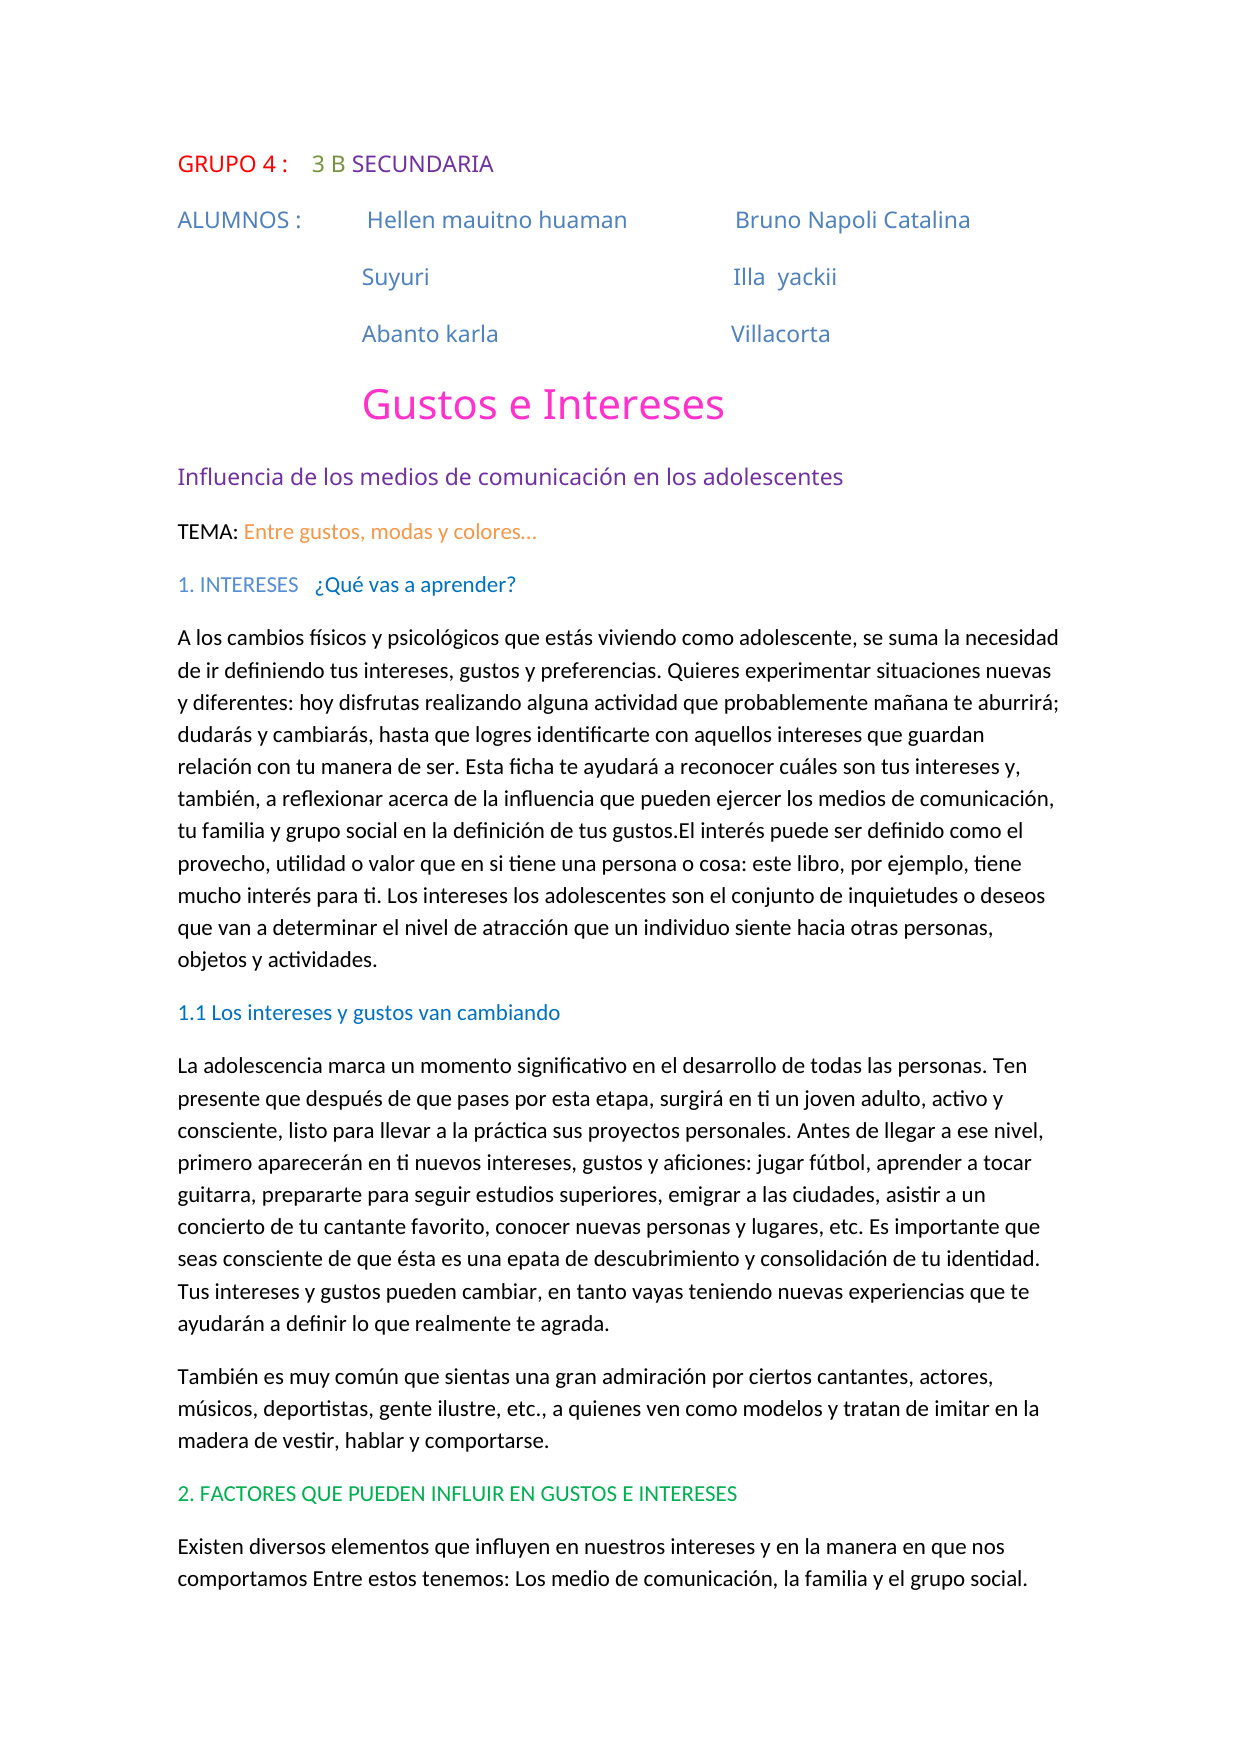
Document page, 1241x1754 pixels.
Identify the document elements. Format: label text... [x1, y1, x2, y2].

text Abanto karla Villacorta [177, 318, 1063, 349]
text TEMA: Entre gustos, modas y colores… [177, 517, 1063, 546]
text 1. INTERESES ¿Qué vas a aprender? [177, 571, 1063, 598]
text Influencia de los medios de comunicación en los adolescentes [177, 461, 1063, 492]
text A los cambios físicos y psicológicos que estás viviendo como adolescente, se suma la necesidad de ir definiendo tus intereses, gustos y preferencias. Quieres experimentar situaciones nuevas y diferentes: hoy disfrutas realizando alguna actividad que probablemente mañana te aburrirá; dudarás y cambiarás, hasta que logres identificarte con aquellos intereses que guardan relación con tu manera de ser. Esta ficha te ayudará a reconocer cuáles son tus intereses y, también, a reflexionar acerca de la influencia que pueden ejercer los medios de comunicación, tu familia y grupo social en la definición de tus gustos.El interés puede ser definido como el provecho, utilidad o valor que en si tiene una persona o cosa: este libro, por ejemplo, tiene mucho interés para ti. Los intereses los adolescentes son el conjunto de inquietudes o deseos que van a determinar el nivel de atracción que un individuo siente hacia otras personas, objetos y actividades. [177, 623, 1063, 973]
text 2. FACTORES QUE PUEDEN INFLUIR EN GUSTOS E INTERESES [177, 1479, 1063, 1507]
text GRUPO 4 : 3 B SECUNDARIA [177, 148, 1063, 179]
text La adolescencia marca un momento significativo en el desarrollo de todas las personas. Ten presente que después de que pases por esta etapa, surgirá en ti un joven adulto, activo y consciente, listo para llevar a la práctica sus proyectos personales. Antes de llegar a ese nivel, primero aparecerán en ti nuevos intereses, gustos y aficiones: jugar fútbol, aprender a tocar guitarra, prepararte para seguir estudios superiores, emigrar a las ciudades, asistir a un concierto de tu cantante favorito, conocer nuevas personas y lugares, etc. Es importante que seas consciente de que ésta es una epata de descubrimiento y consolidación de tu identidad. Tus intereses y gustos pueden cambiar, en tanto vayas teniendo nuevas experiencias que te ayudarán a definir lo que realmente te agrada. [177, 1051, 1063, 1337]
text Suyuri Illa yackii [177, 261, 1063, 292]
text 1.1 Los intereses y gustos van cambiando [177, 998, 1063, 1026]
text Existen diversos elementos que influyen en nuestros intereses y en la manera en que nos comportamos Entre estos tenemos: Los medio de comunicación, la familia y el grupo social. [177, 1532, 1063, 1593]
text ALUMNOS : Hellen mauitno huaman Bruno Napoli Catalina [177, 204, 1063, 236]
text También es muy común que sientas una gran admiración por ciertos cantantes, actores, músicos, deportistas, gente ilustre, etc., a quienes ven como modelos y tratan de imitar en la madera de vestir, hablar y comportarse. [177, 1362, 1063, 1454]
text Gustos e Intereses [177, 375, 1063, 431]
